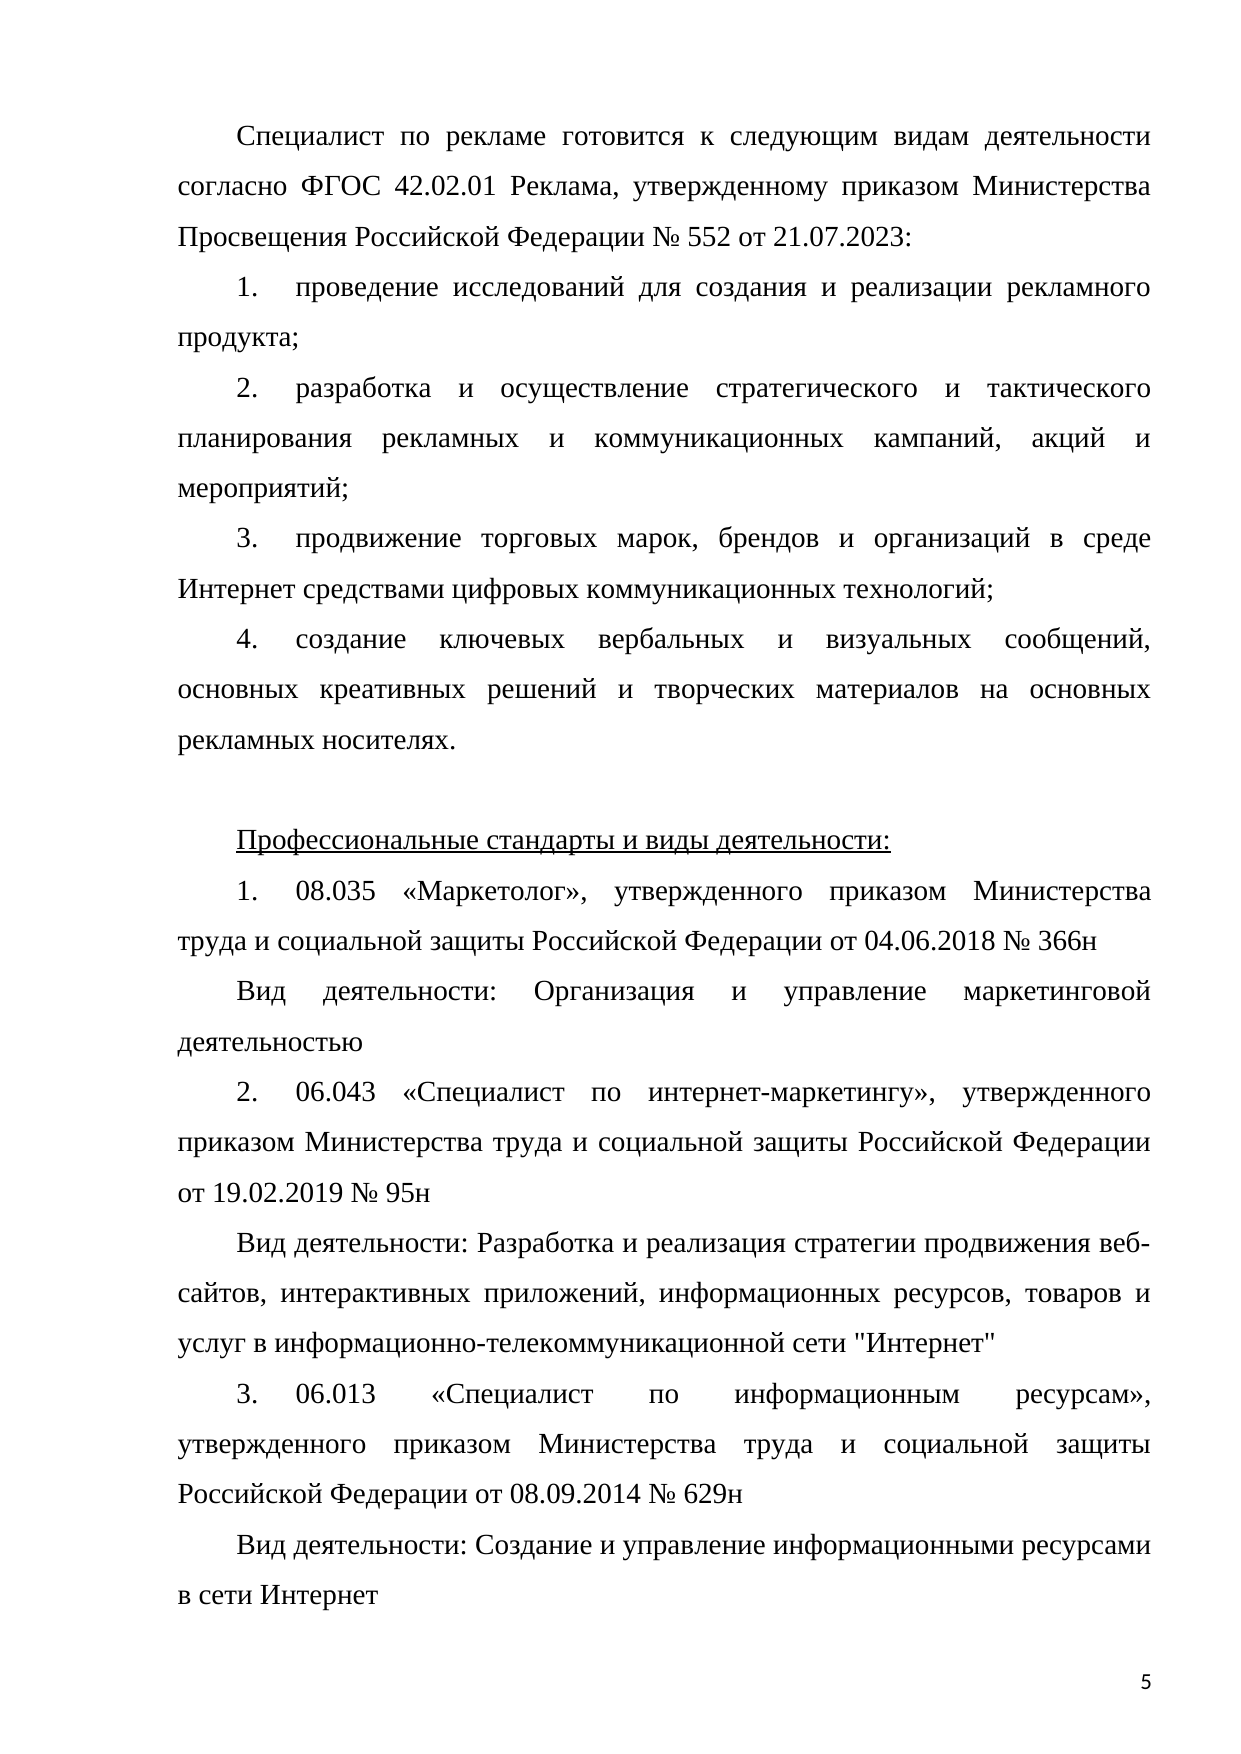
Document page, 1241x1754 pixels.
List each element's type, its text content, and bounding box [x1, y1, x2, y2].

list 08.035 «Маркетолог», утвержденного приказом Министерства труда и социальной защиты Российской Федерации от 04.06.2018 № 366н [177, 873, 1152, 957]
text Вид деятельности: Создание и управление информационными ресурсами в сети Интернет [177, 1527, 1152, 1611]
list создание ключевых вербальных и визуальных сообщений, основных креативных решений и творческих материалов на основных рекламных носителях. [177, 621, 1152, 755]
text Вид деятельности: Организация и управление маркетинговой деятельностью [177, 973, 1152, 1057]
text Профессиональные стандарты и виды деятельности: [177, 822, 1152, 856]
list разработка и осуществление стратегического и тактического планирования рекламных и коммуникационных кампаний, акций и мероприятий; [177, 370, 1152, 504]
list проведение исследований для создания и реализации рекламного продукта; [177, 269, 1152, 353]
list 06.013 «Специалист по информационным ресурсам», утвержденного приказом Министерства труда и социальной защиты Российской Федерации от 08.09.2014 № 629н [177, 1376, 1152, 1510]
list 06.043 «Специалист по интернет-маркетингу», утвержденного приказом Министерства труда и социальной защиты Российской Федерации от 19.02.2019 № 95н [177, 1074, 1152, 1208]
list продвижение торговых марок, брендов и организаций в среде Интернет средствами цифровых коммуникационных технологий; [177, 521, 1152, 604]
text Специалист по рекламе готовится к следующим видам деятельности согласно ФГОС 42.02.01 Реклама, утвержденному приказом Министерства Просвещения Российской Федерации № 552 от 21.07.2023: [177, 118, 1152, 252]
text Вид деятельности: Разработка и реализация стратегии продвижения веб-сайтов, интерактивных приложений, информационных ресурсов, товаров и услуг в информационно-телекоммуникационной сети "Интернет" [177, 1225, 1152, 1359]
